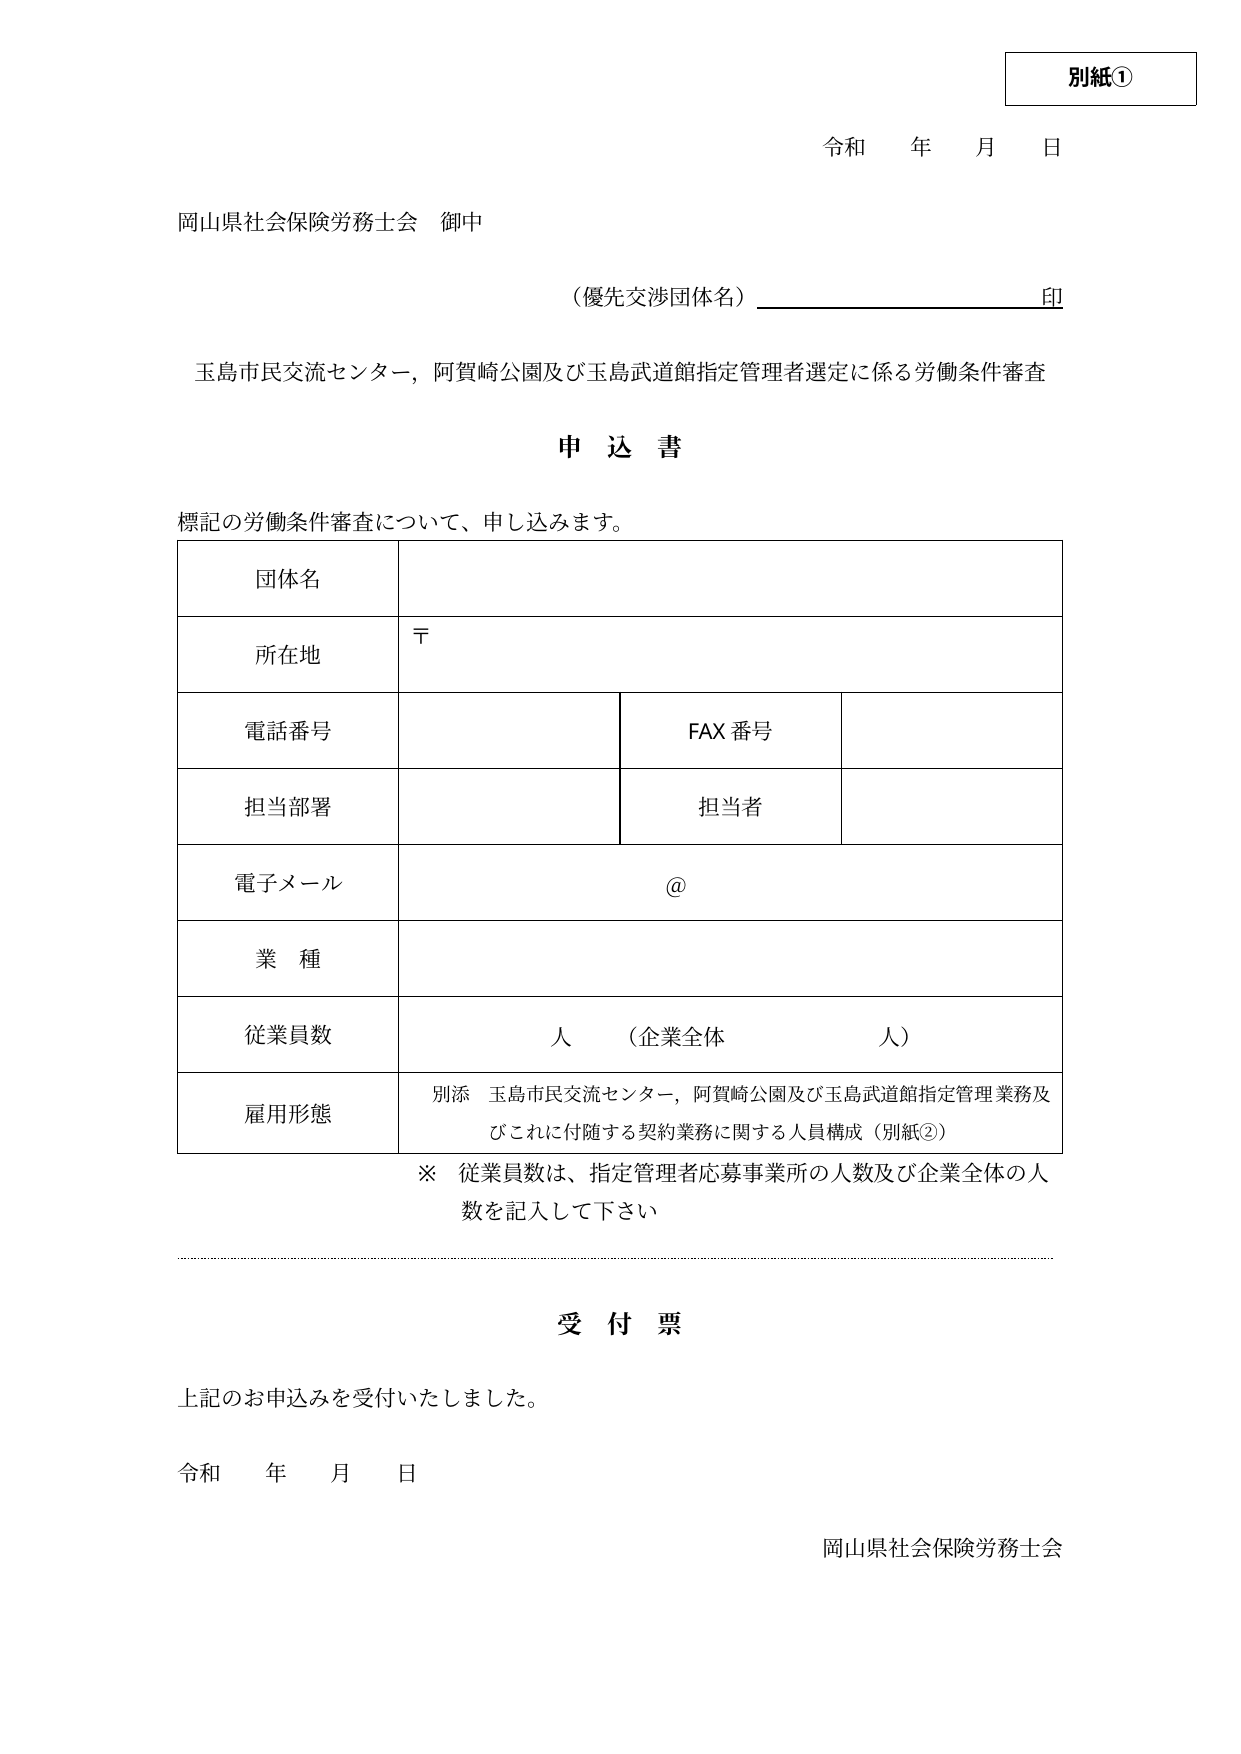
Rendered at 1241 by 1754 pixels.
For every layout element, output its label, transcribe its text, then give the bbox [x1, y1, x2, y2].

table_cell 別添 玉島市民交流センター，阿賀崎公園及び玉島武道館指定管理業務及びこれに付随する契約業務に関する人員構成（別紙②） [399, 1073, 1062, 1152]
table_cell 電子メール [178, 845, 398, 920]
text 岡山県社会保険労務士会 [177, 1528, 1063, 1566]
table_cell 担当部署 [178, 769, 398, 844]
table_cell 業 種 [178, 921, 398, 996]
text 受 付 票 [177, 1303, 1063, 1341]
table_cell 従業員数 [178, 997, 398, 1072]
text 申 込 書 [177, 427, 1063, 464]
table_cell [399, 769, 619, 844]
table_cell 〒 [399, 617, 1062, 692]
text ※ 従業員数は、指定管理者応募事業所の人数及び企業全体の人数を記入して下さい [418, 1154, 1063, 1228]
table_cell [399, 693, 619, 768]
text 玉島市民交流センター，阿賀崎公園及び玉島武道館指定管理者選定に係る労働条件審査 [177, 352, 1063, 389]
text 令和 年 月 日 [177, 127, 1063, 164]
text 標記の労働条件審査について、申し込みます。 [177, 502, 1063, 539]
text 岡山県社会保険労務士会 御中 [177, 202, 1063, 239]
table_header 団体名 [178, 541, 398, 616]
table_cell [842, 693, 1062, 768]
table_cell 所在地 [178, 617, 398, 692]
text 令和 年 月 日 [177, 1453, 1063, 1491]
table_header [399, 541, 1062, 616]
table_cell 担当者 [621, 769, 841, 844]
table_cell FAX番号 [621, 693, 841, 768]
table_cell [842, 769, 1062, 844]
text （優先交渉団体名） 印 [177, 277, 1063, 314]
table_cell 電話番号 [178, 693, 398, 768]
table_cell [399, 921, 1062, 996]
text 上記のお申込みを受付いたしました。 [177, 1378, 1063, 1416]
table_cell 雇用形態 [178, 1073, 398, 1152]
table_cell [399, 845, 1062, 920]
table_cell [399, 997, 1062, 1072]
